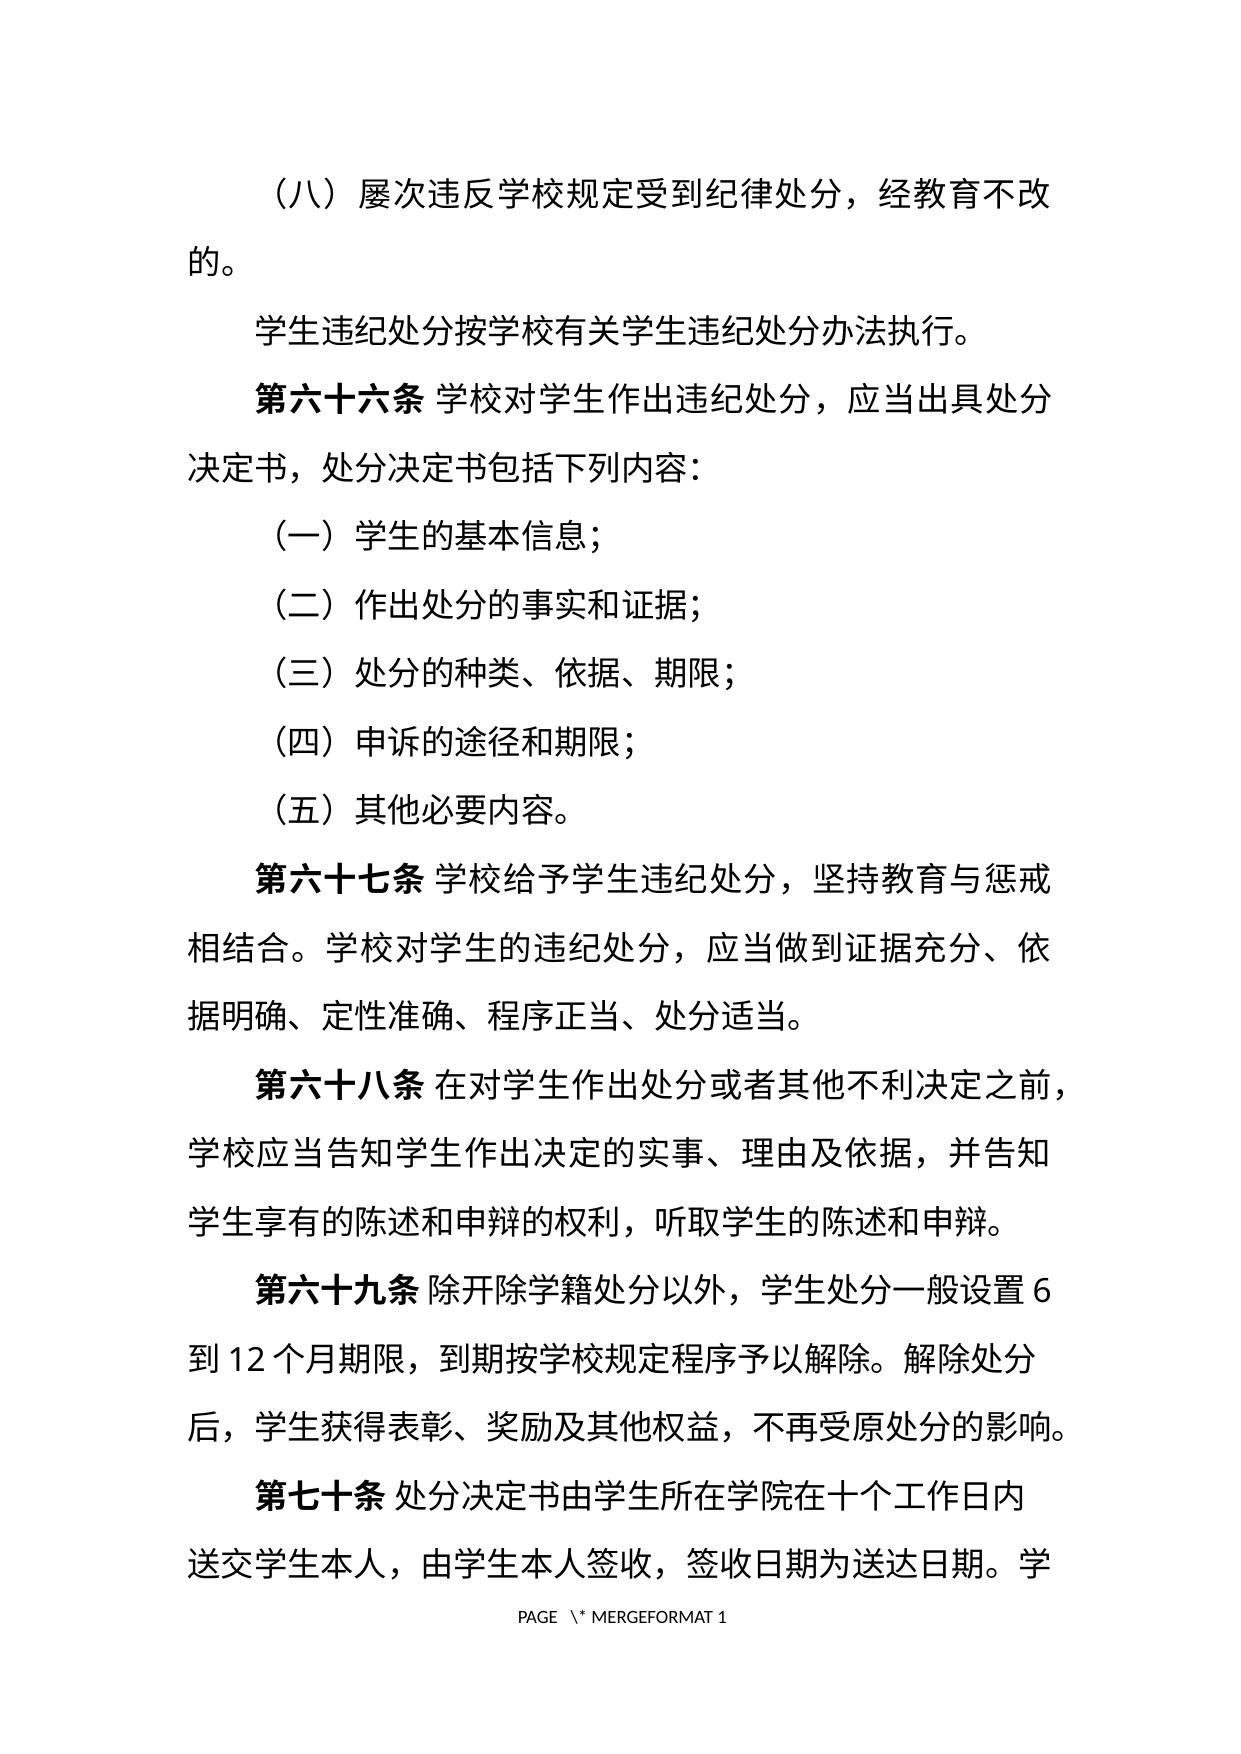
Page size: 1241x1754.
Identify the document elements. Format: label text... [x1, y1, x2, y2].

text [187, 1459, 1053, 1597]
text 第六十七条 学校给予学生违纪处分，坚持教育与惩戒相结合。学校对学生的违纪处分，应当做到证据充分、依据明确、定性准确、程序正当、处分适当。 [187, 843, 1053, 1048]
text （三）处分的种类、依据、期限； [187, 637, 1053, 706]
text （四）申诉的途径和期限； [187, 706, 1053, 774]
text 学生违纪处分按学校有关学生违纪处分办法执行。 [187, 294, 1053, 363]
text （五）其他必要内容。 [187, 774, 1053, 843]
text 第六十九条 除开除学籍处分以外，学生处分一般设置6到12个月期限，到期按学校规定程序予以解除。解除处分后，学生获得表彰、奖励及其他权益，不再受原处分的影响。 [187, 1254, 1053, 1459]
text （八）屡次违反学校规定受到纪律处分，经教育不改的。 [187, 157, 1053, 294]
text （一）学生的基本信息； [187, 500, 1053, 568]
text （二）作出处分的事实和证据； [187, 568, 1053, 637]
text 第六十八条 在对学生作出处分或者其他不利决定之前，学校应当告知学生作出决定的实事、理由及依据，并告知学生享有的陈述和申辩的权利，听取学生的陈述和申辩。 [187, 1048, 1053, 1254]
text 第六十六条 学校对学生作出违纪处分，应当出具处分决定书，处分决定书包括下列内容： [187, 363, 1053, 500]
